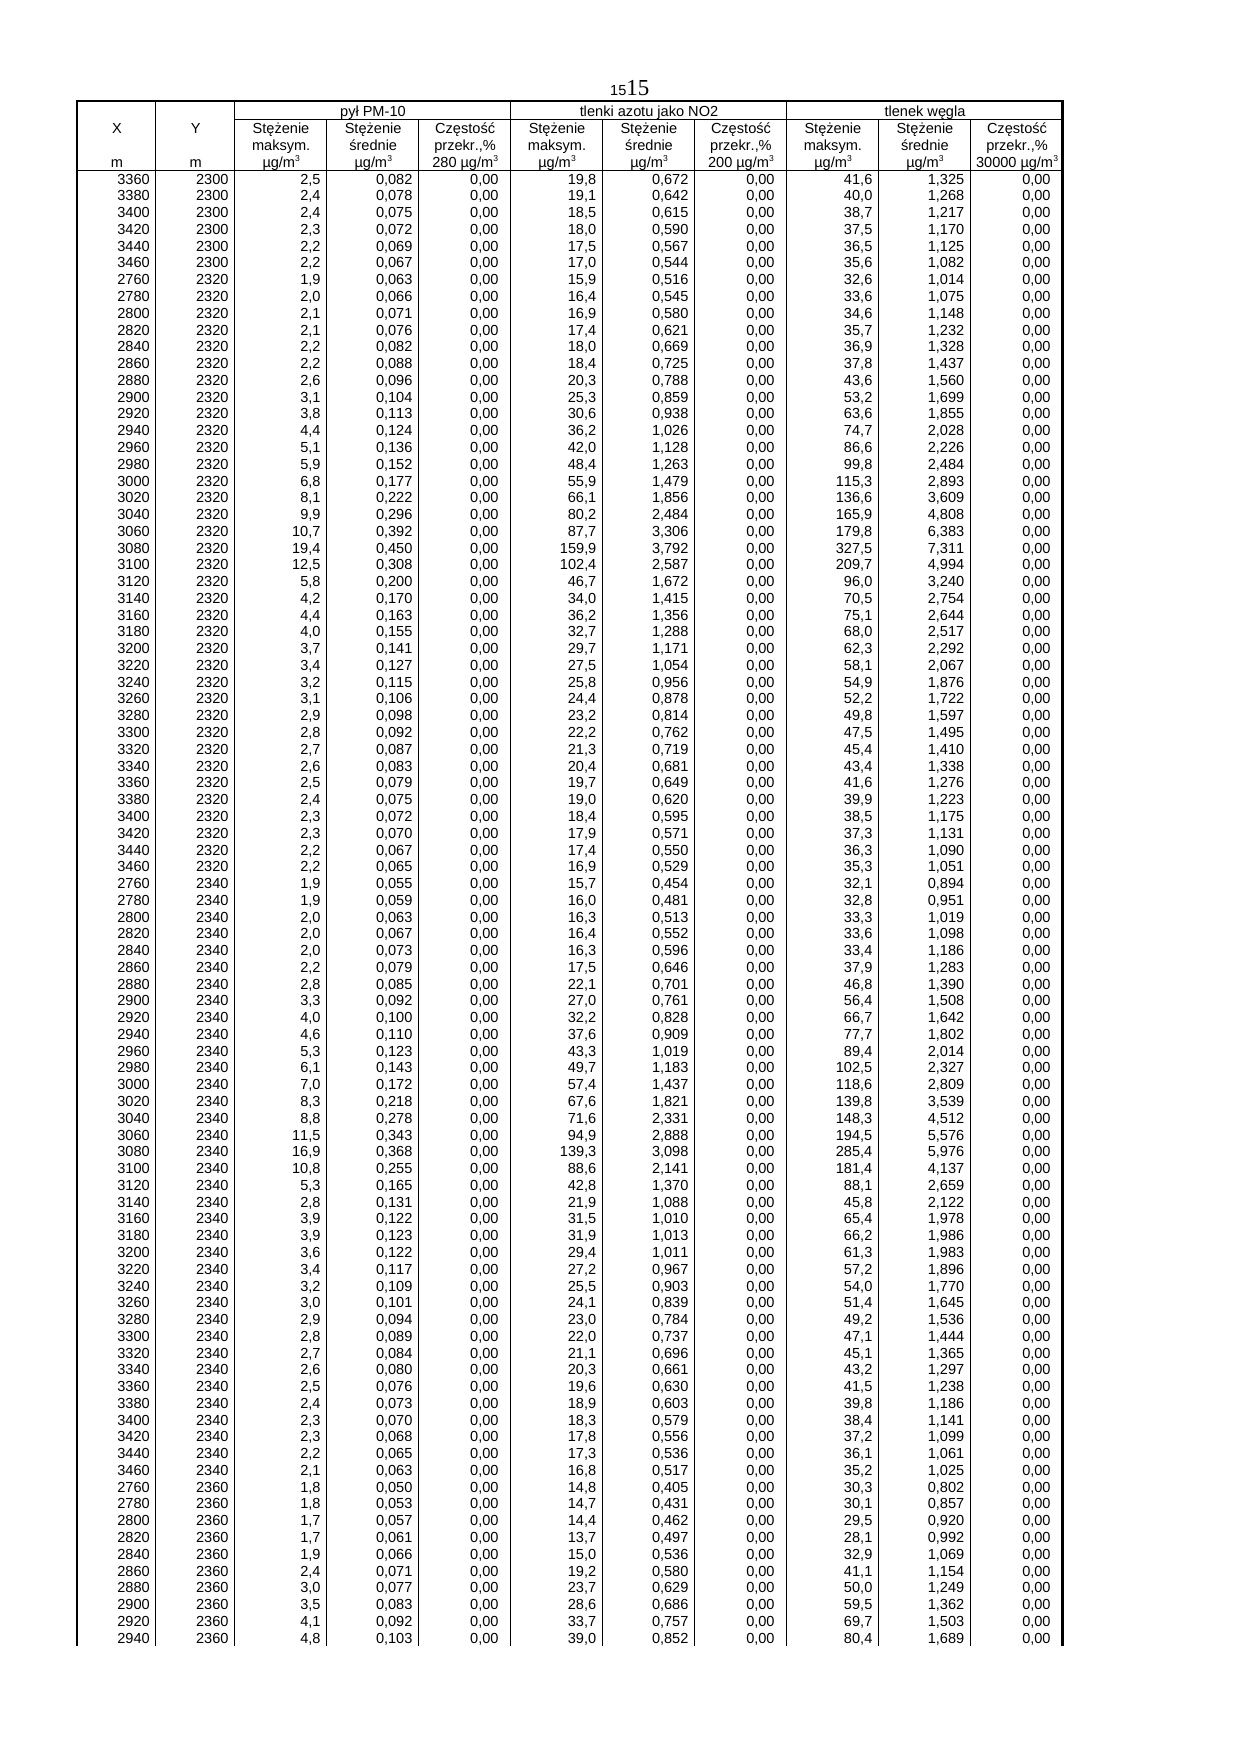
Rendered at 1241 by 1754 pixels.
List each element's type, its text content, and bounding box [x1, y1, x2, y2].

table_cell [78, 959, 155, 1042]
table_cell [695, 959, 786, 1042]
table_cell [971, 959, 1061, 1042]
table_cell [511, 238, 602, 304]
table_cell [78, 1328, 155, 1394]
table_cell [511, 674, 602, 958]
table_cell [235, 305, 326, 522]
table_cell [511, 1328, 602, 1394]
table_cell Stężenie maksym. [787, 120, 878, 153]
table_header [156, 102, 234, 119]
table_cell Y [156, 119, 234, 153]
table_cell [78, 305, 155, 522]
table_cell Częstość przekr.,% [971, 120, 1061, 153]
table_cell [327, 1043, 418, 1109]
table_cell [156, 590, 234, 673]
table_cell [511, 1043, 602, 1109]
table_header [78, 102, 155, 119]
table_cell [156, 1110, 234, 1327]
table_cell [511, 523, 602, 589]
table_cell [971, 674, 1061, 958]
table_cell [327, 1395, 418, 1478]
table_cell µg/m3 [603, 154, 694, 170]
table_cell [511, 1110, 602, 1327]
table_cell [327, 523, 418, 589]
table_cell µg/m3 [511, 154, 602, 170]
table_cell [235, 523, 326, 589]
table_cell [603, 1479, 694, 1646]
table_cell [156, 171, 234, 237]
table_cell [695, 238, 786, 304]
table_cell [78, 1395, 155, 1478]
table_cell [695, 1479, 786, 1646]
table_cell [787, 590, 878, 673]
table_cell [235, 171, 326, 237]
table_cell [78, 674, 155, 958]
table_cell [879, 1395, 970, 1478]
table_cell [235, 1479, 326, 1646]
table_cell 200 µg/m3 [695, 154, 786, 170]
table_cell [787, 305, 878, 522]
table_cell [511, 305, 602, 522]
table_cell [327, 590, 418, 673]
table_header pył PM-10 [235, 102, 510, 119]
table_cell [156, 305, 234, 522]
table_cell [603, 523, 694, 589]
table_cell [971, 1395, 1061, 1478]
table_cell µg/m3 [787, 154, 878, 170]
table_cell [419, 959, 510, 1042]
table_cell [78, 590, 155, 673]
table_cell µg/m3 [327, 154, 418, 170]
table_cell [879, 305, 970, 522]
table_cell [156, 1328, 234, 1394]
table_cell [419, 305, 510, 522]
table_cell µg/m3 [235, 154, 326, 170]
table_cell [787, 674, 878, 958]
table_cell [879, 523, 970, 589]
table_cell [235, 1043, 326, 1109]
table_header tlenek węgla [787, 102, 1061, 119]
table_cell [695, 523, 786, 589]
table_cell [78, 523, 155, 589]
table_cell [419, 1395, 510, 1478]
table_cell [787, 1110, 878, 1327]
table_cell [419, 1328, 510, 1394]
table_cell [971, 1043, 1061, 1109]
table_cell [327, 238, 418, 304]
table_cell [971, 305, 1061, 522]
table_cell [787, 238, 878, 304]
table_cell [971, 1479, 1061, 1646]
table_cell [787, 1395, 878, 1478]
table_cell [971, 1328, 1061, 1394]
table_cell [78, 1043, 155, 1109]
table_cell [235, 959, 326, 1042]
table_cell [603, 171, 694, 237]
table_cell m [156, 154, 234, 170]
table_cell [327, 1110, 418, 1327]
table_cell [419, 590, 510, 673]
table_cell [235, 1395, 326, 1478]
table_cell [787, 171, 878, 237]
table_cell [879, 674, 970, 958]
table_cell 30000 µg/m3 [971, 154, 1061, 170]
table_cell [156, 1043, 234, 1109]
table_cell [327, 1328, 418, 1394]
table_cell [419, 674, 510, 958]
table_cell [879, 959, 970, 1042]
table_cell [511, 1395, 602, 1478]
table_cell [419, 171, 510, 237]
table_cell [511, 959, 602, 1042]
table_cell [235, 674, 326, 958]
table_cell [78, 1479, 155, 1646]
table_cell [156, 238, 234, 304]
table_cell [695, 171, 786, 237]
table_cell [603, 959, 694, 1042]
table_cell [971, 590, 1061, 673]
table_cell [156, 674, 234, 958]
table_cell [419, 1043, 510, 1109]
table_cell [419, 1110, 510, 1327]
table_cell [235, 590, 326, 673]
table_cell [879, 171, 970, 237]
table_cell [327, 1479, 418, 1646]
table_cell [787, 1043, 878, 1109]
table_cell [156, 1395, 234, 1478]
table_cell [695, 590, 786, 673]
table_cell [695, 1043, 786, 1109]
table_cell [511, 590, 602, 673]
table_cell m [78, 154, 155, 170]
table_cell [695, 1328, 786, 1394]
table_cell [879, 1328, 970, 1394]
table_cell Stężenie średnie [327, 120, 418, 153]
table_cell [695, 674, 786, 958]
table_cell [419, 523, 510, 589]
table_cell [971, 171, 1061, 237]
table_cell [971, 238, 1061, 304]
table_cell Częstość przekr.,% [695, 120, 786, 153]
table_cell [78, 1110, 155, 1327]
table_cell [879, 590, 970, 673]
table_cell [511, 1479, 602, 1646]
table_cell 280 µg/m3 [419, 154, 510, 170]
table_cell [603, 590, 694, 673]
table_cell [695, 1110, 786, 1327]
table_header tlenki azotu jako NO2 [511, 102, 786, 119]
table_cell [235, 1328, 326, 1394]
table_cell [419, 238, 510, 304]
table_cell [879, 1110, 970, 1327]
table_cell Stężenie maksym. [511, 120, 602, 153]
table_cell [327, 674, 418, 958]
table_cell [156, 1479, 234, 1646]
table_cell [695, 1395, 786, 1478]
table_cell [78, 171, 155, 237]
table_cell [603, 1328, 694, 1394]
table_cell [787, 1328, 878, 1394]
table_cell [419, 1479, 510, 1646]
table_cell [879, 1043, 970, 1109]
table_cell X [78, 119, 155, 153]
table_cell Stężenie średnie [879, 120, 970, 153]
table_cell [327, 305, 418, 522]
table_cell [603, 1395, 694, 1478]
table_cell Stężenie średnie [603, 120, 694, 153]
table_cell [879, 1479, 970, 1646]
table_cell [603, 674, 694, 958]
table_cell µg/m3 [879, 154, 970, 170]
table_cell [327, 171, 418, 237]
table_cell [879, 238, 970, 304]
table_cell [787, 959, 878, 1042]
table_cell Stężenie maksym. [235, 120, 326, 153]
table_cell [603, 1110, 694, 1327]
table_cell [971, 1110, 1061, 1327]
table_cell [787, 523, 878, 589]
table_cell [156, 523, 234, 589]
table_cell Częstość przekr.,% [419, 120, 510, 153]
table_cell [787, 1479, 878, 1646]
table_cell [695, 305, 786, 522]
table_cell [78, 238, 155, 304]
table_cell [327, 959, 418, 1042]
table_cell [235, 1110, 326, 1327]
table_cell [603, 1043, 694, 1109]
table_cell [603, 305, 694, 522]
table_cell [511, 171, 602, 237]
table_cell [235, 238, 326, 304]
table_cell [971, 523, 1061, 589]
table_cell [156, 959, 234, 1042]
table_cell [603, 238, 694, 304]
